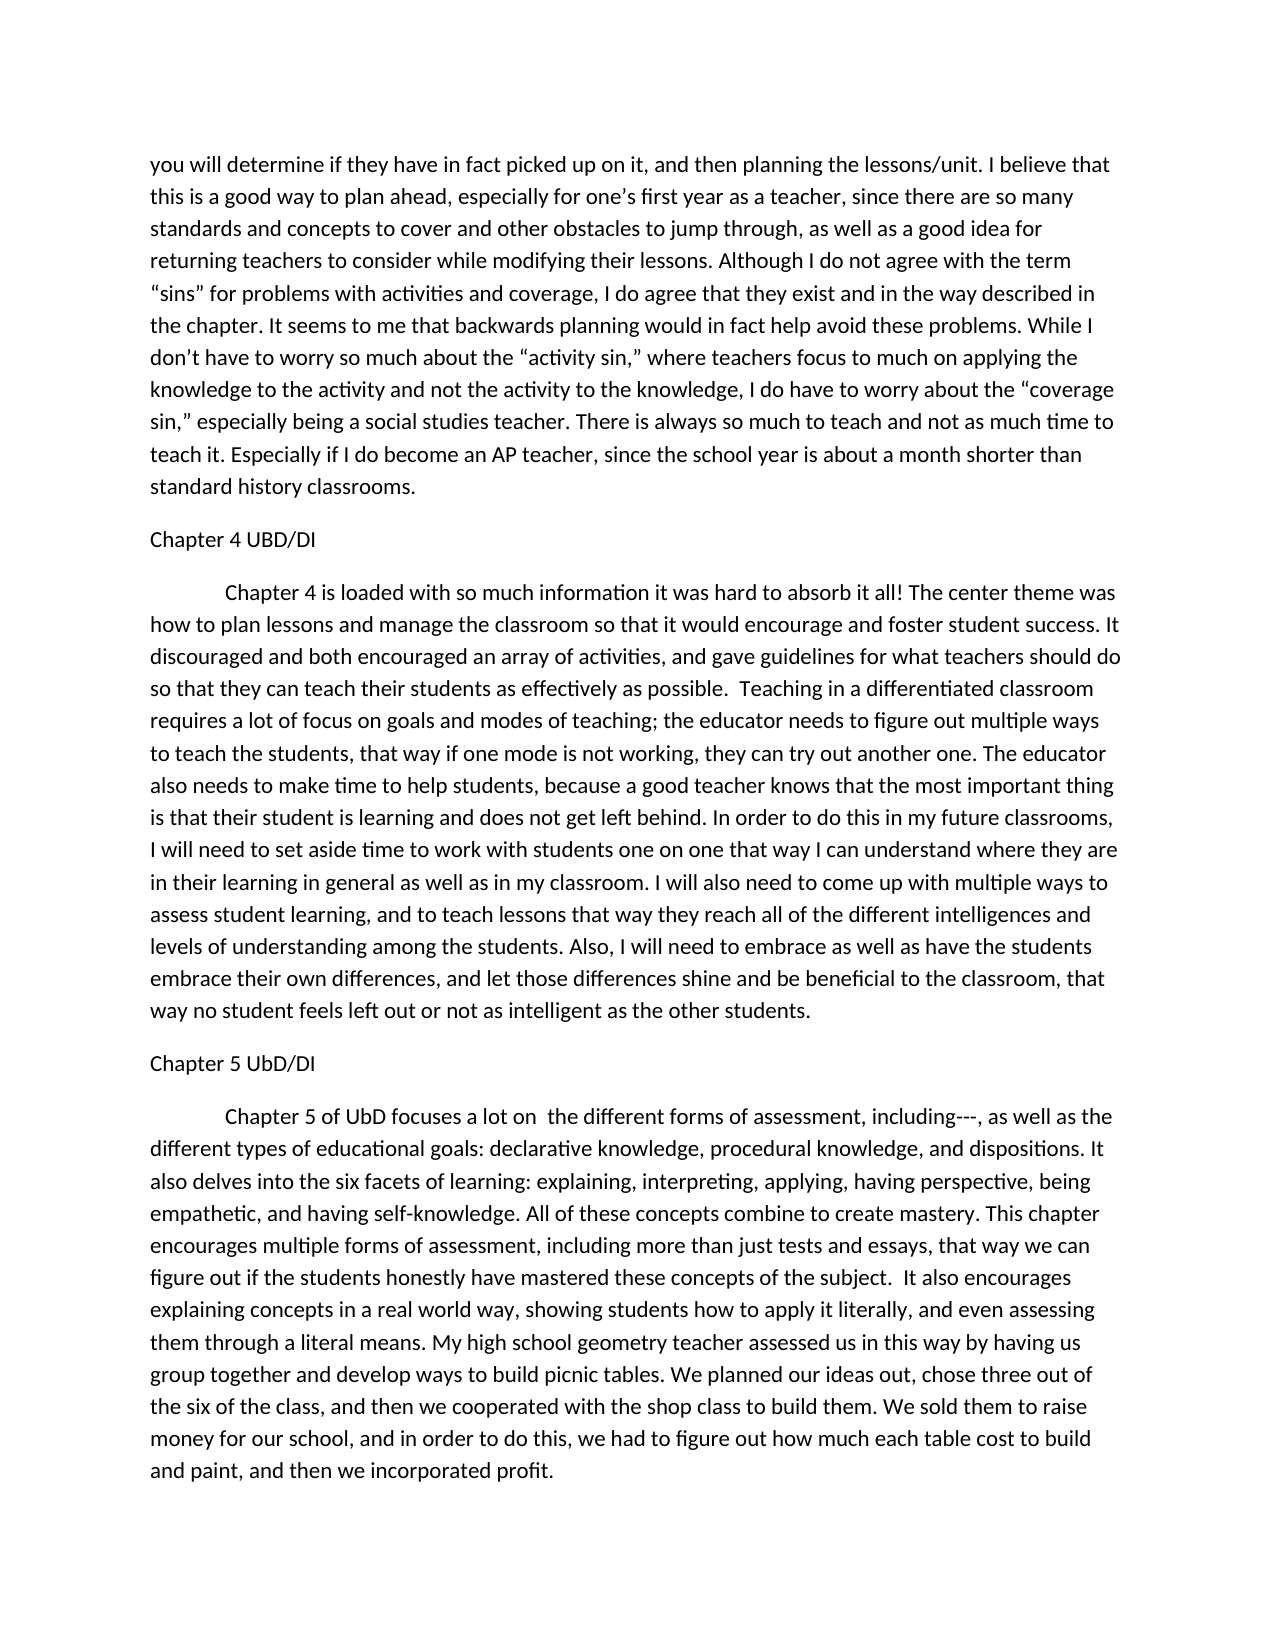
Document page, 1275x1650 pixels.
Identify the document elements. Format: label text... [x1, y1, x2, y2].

text Chapter 5 of UbD focuses a lot on the different forms of assessment, including---, as well as the different types of educational goals: declarative knowledge, procedural knowledge, and dispositions. It also delves into the six facets of learning: explaining, interpreting, applying, having perspective, being empathetic, and having self-knowledge. All of these concepts combine to create mastery. This chapter encourages multiple forms of assessment, including more than just tests and essays, that way we can figure out if the students honestly have mastered these concepts of the subject. It also encourages explaining concepts in a real world way, showing students how to apply it literally, and even assessing them through a literal means. My high school geometry teacher assessed us in this way by having us group together and develop ways to build picnic tables. We planned our ideas out, chose three out of the six of the class, and then we cooperated with the shop class to build them. We sold them to raise money for our school, and in order to do this, we had to figure out how much each table cost to build and paint, and then we incorporated profit. [150, 1102, 1125, 1484]
text Chapter 4 is loaded with so much information it was hard to absorb it all! The center theme was how to plan lessons and manage the classroom so that it would encourage and foster student success. It discouraged and both encouraged an array of activities, and gave guidelines for what teachers should do so that they can teach their students as effectively as possible. Teaching in a differentiated classroom requires a lot of focus on goals and modes of teaching; the educator needs to figure out multiple ways to teach the students, that way if one mode is not working, they can try out another one. The educator also needs to make time to help students, because a good teacher knows that the most important thing is that their student is learning and does not get left behind. In order to do this in my future classrooms, I will need to set aside time to work with students one on one that way I can understand where they are in their learning in general as well as in my classroom. I will also need to come up with multiple ways to assess student learning, and to teach lessons that way they reach all of the different intelligences and levels of understanding among the students. Also, I will need to embrace as well as have the students embrace their own differences, and let those differences shine and be beneficial to the classroom, that way no student feels left out or not as intelligent as the other students. [150, 578, 1125, 1024]
text Chapter 5 UbD/DI [150, 1049, 1125, 1077]
text Chapter 4 UBD/DI [150, 525, 1125, 553]
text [150, 150, 1125, 500]
